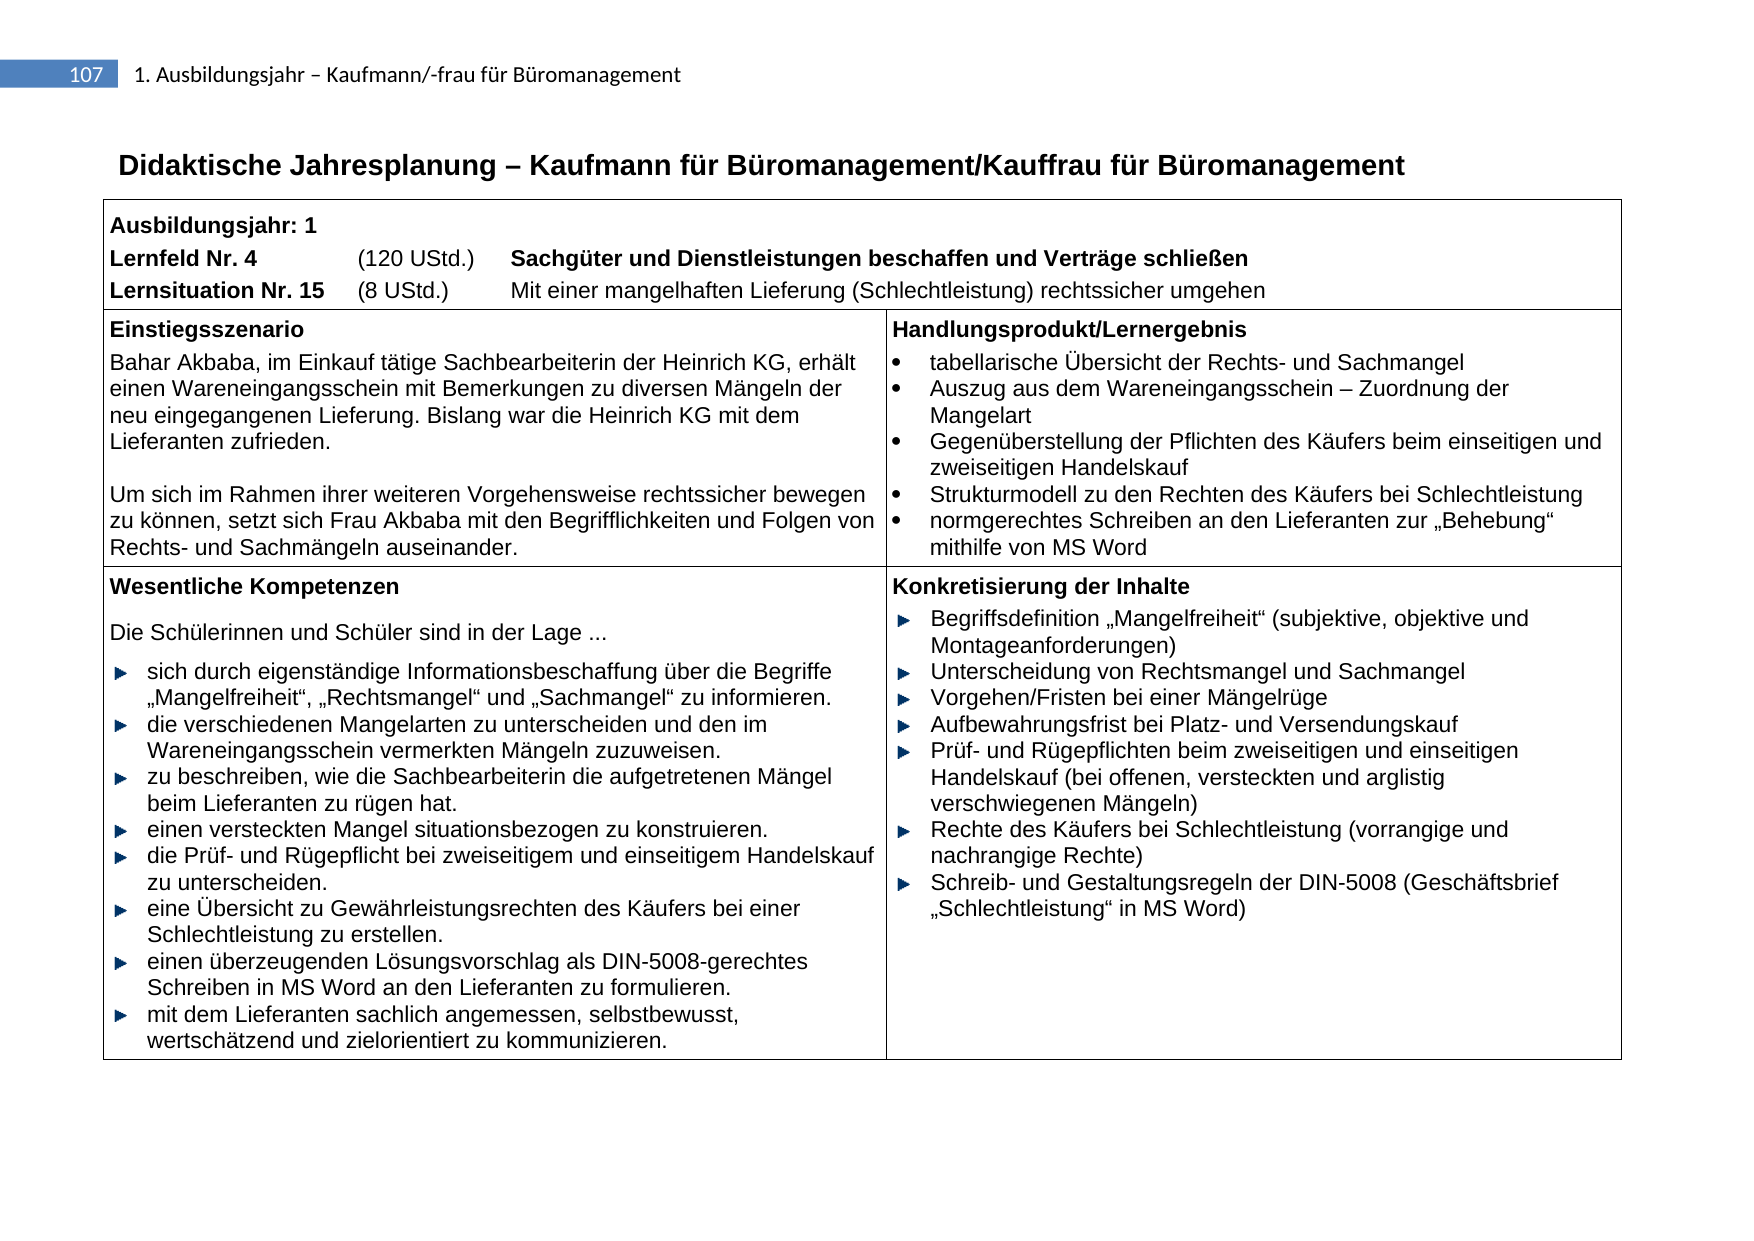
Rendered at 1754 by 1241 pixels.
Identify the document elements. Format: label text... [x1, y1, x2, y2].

table_cell Handlungsprodukt/Lernergebnis tabellarische Übersicht der Rechts- und Sachmangel Auszug aus dem Wareneingangsschein – Zuordnung der Mangelart Gegenüberstellung der Pflichten des Käufers beim einseitigen und zweiseitigen Handelskauf Strukturmodell zu den Rechten des Käufers bei Schlechtleistung normgerechtes Schreiben an den Lieferanten zur „Behebung“ mithilfe von MS Word [887, 310, 1621, 566]
table_cell Wesentliche Kompetenzen Die Schülerinnen und Schüler sind in der Lage ... sich durch eigenständige Informationsbeschaffung über die Begriffe „Mangelfreiheit“, „Rechtsmangel“ und „Sachmangel“ zu informieren. die verschiedenen Mangelarten zu unterscheiden und den im Wareneingangsschein vermerkten Mängeln zuzuweisen. zu beschreiben, wie die Sachbearbeiterin die aufgetretenen Mängel beim Lieferanten zu rügen hat. einen versteckten Mangel situationsbezogen zu konstruieren. die Prüf- und Rügepflicht bei zweiseitigem und einseitigem Handelskauf zu unterscheiden. eine Übersicht zu Gewährleistungsrechten des Käufers bei einer Schlechtleistung zu erstellen. einen überzeugenden Lösungsvorschlag als DIN-5008-gerechtes Schreiben in MS Word an den Lieferanten zu formulieren. mit dem Lieferanten sachlich angemessen, selbstbewusst, wertschätzend und zielorientiert zu kommunizieren. [104, 567, 886, 1059]
picture [893, 610, 910, 627]
picture [893, 689, 910, 706]
picture [110, 1005, 127, 1022]
picture [110, 847, 127, 864]
text Didaktische Jahresplanung – Kaufmann für Büromanagement/Kauffrau für Büromanagement [118, 148, 1606, 181]
picture [893, 741, 910, 759]
picture [110, 820, 127, 838]
picture [893, 821, 910, 838]
table_header Ausbildungsjahr: 1 Lernfeld Nr. 4 (120 UStd.) Sachgüter und Dienstleistungen beschaffen und Verträge schließen Lernsituation Nr. 15 (8 UStd.) Mit einer mangelhaften Lieferung (Schlechtleistung) rechtssicher umgehen [104, 200, 1621, 309]
picture [110, 715, 127, 732]
picture [110, 952, 127, 970]
picture [110, 662, 127, 680]
table_cell Konkretisierung der Inhalte Begriffsdefinition „Mangelfreiheit“ (subjektive, objektive und Montageanforderungen) Unterscheidung von Rechtsmangel und Sachmangel Vorgehen/Fristen bei einer Mängelrüge Aufbewahrungsfrist bei Platz- und Versendungskauf Prüf- und Rügepflichten beim zweiseitigen und einseitigen Handelskauf (bei offenen, versteckten und arglistig verschwiegenen Mängeln) Rechte des Käufers bei Schlechtleistung (vorrangige und nachrangige Rechte) Schreib- und Gestaltungsregeln der DIN-5008 (Geschäftsbrief „Schlechtleistung“ in MS Word) [887, 567, 1621, 1059]
picture [893, 873, 910, 891]
table_cell Einstiegsszenario Bahar Akbaba, im Einkauf tätige Sachbearbeiterin der Heinrich KG, erhält einen Wareneingangsschein mit Bemerkungen zu diversen Mängeln der neu eingegangenen Lieferung. Bislang war die Heinrich KG mit dem Lieferanten zufrieden. Um sich im Rahmen ihrer weiteren Vorgehensweise rechtssicher bewegen zu können, setzt sich Frau Akbaba mit den Begrifflichkeiten und Folgen von Rechts- und Sachmängeln auseinander. [104, 310, 886, 566]
picture [893, 663, 910, 680]
picture [110, 768, 127, 785]
picture [110, 900, 127, 917]
picture [893, 715, 910, 733]
